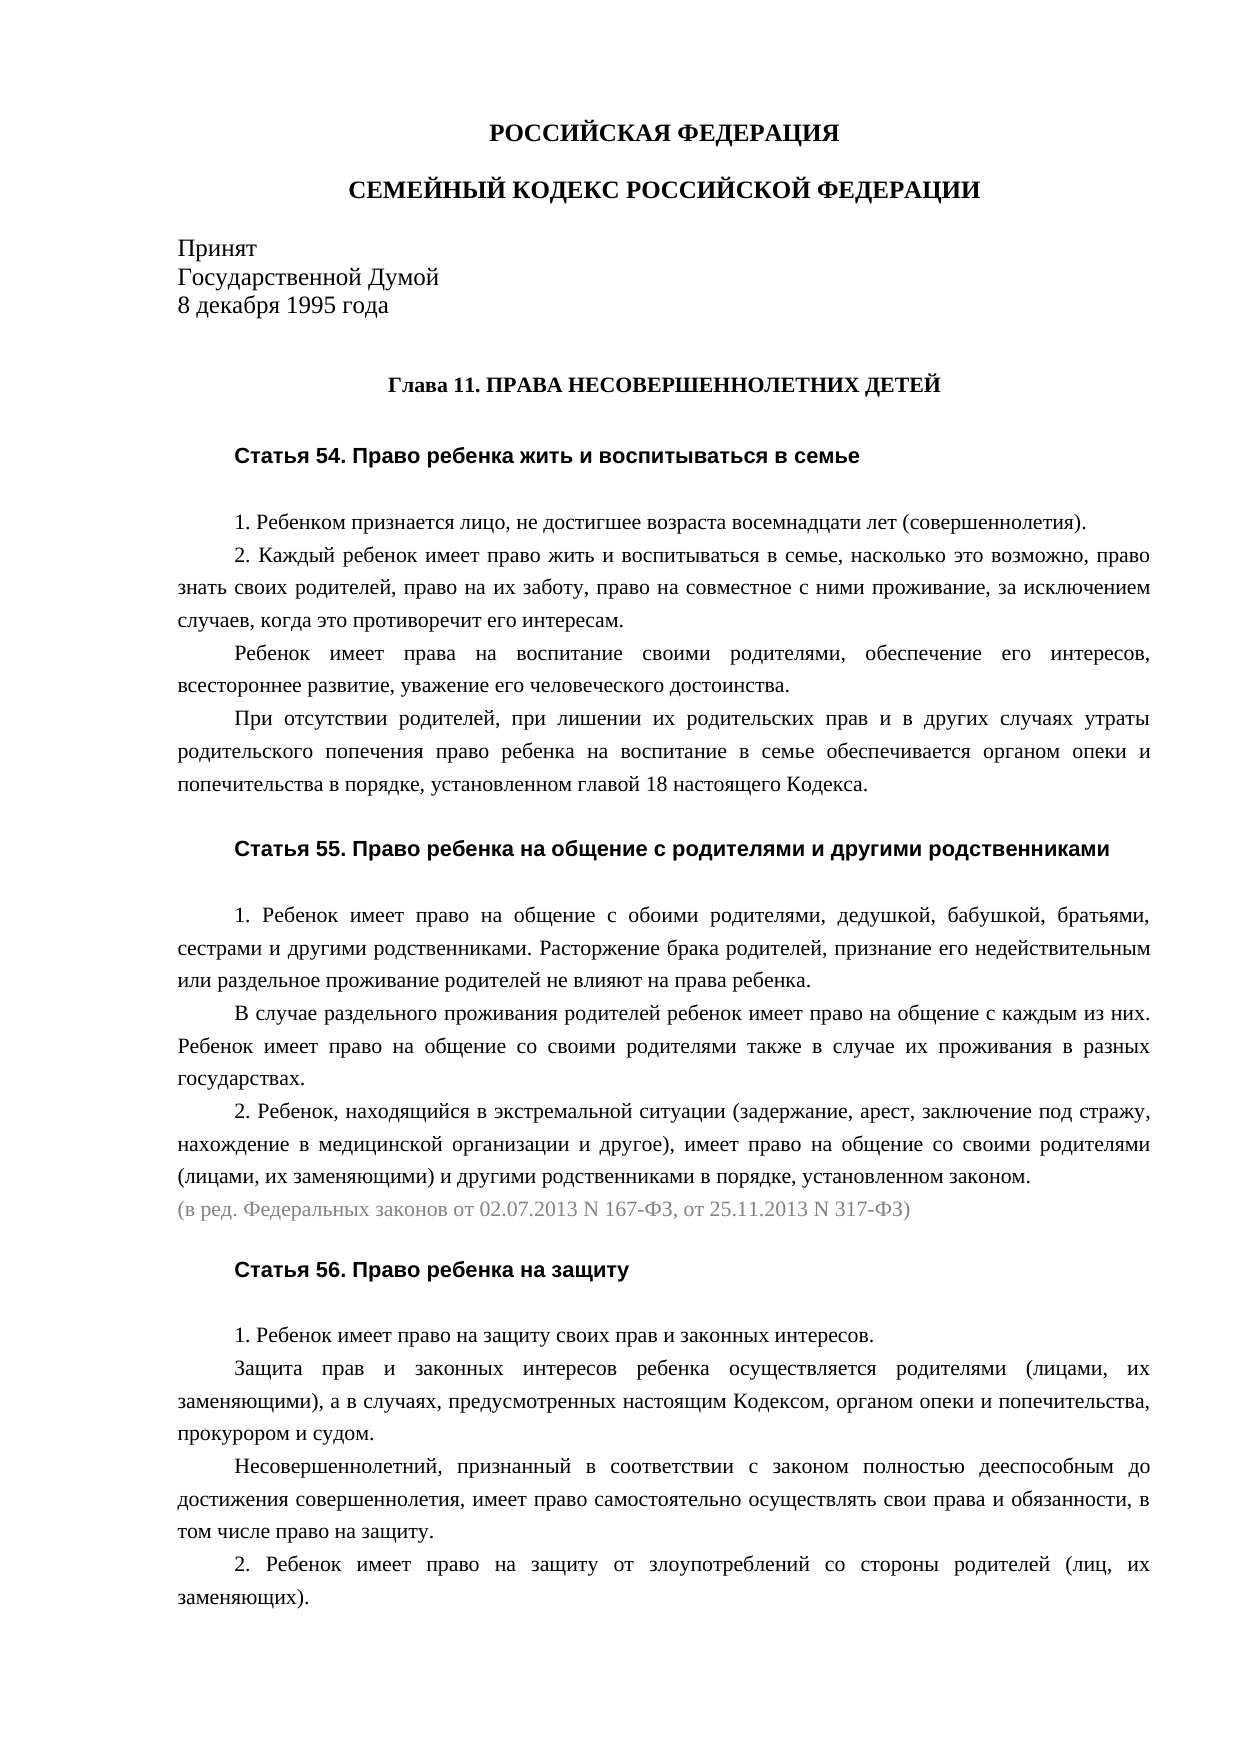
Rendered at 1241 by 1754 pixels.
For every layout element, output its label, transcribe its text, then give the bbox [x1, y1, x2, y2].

table_header Статья 56. Право ребенка на защиту [177, 1257, 1152, 1289]
text 2. Каждый ребенок имеет право жить и воспитываться в семье, насколько это возможно, право знать своих родителей, право на их заботу, право на совместное с ними проживание, за исключением случаев, когда это противоречит его интересам. [177, 542, 1152, 632]
text СЕМЕЙНЫЙ КОДЕКС РОССИЙСКОЙ ФЕДЕРАЦИИ [177, 176, 1152, 204]
text РОССИЙСКАЯ ФЕДЕРАЦИЯ [177, 118, 1152, 147]
text Защита прав и законных интересов ребенка осуществляется родителями (лицами, их заменяющими), а в случаях, предусмотренных настоящим Кодексом, органом опеки и попечительства, прокурором и судом. [177, 1355, 1152, 1446]
text (в ред. Федеральных законов от 02.07.2013 N 167-ФЗ, от 25.11.2013 N 317-ФЗ) [177, 1196, 1152, 1221]
text Принят [177, 233, 1152, 262]
text Несовершеннолетний, признанный в соответствии с законом полностью дееспособным до достижения совершеннолетия, имеет право самостоятельно осуществлять свои права и обязанности, в том числе право на защиту. [177, 1453, 1152, 1544]
text При отсутствии родителей, при лишении их родительских прав и в других случаях утраты родительского попечения право ребенка на воспитание в семье обеспечивается органом опеки и попечительства в порядке, установленном главой 18 настоящего Кодекса. [177, 705, 1152, 796]
table_header Глава 11. ПРАВА НЕСОВЕРШЕННОЛЕТНИХ ДЕТЕЙ [177, 372, 1152, 411]
text 8 декабря 1995 года [177, 291, 1152, 319]
text Ребенок имеет права на воспитание своими родителями, обеспечение его интересов, всестороннее развитие, уважение его человеческого достоинства. [177, 640, 1152, 698]
text В случае раздельного проживания родителей ребенок имеет право на общение с каждым из них. Ребенок имеет право на общение со своими родителями также в случае их проживания в разных государствах. [177, 1000, 1152, 1091]
table_header Статья 55. Право ребенка на общение с родителями и другими родственниками [177, 836, 1152, 869]
text 2. Ребенок имеет право на защиту от злоупотреблений со стороны родителей (лиц, их заменяющих). [177, 1551, 1152, 1609]
table_header Статья 54. Право ребенка жить и воспитываться в семье [177, 443, 1152, 476]
text 1. Ребенок имеет право на общение с обоими родителями, дедушкой, бабушкой, братьями, сестрами и другими родственниками. Расторжение брака родителей, признание его недействительным или раздельное проживание родителей не влияют на права ребенка. [177, 902, 1152, 992]
text 1. Ребенок имеет право на защиту своих прав и законных интересов. [177, 1322, 1152, 1347]
text 1. Ребенком признается лицо, не достигшее возраста восемнадцати лет (совершеннолетия). [177, 509, 1152, 534]
text Государственной Думой [177, 262, 1152, 291]
text 2. Ребенок, находящийся в экстремальной ситуации (задержание, арест, заключение под стражу, нахождение в медицинской организации и другое), имеет право на общение со своими родителями (лицами, их заменяющими) и другими родственниками в порядке, установленном законом. [177, 1098, 1152, 1189]
